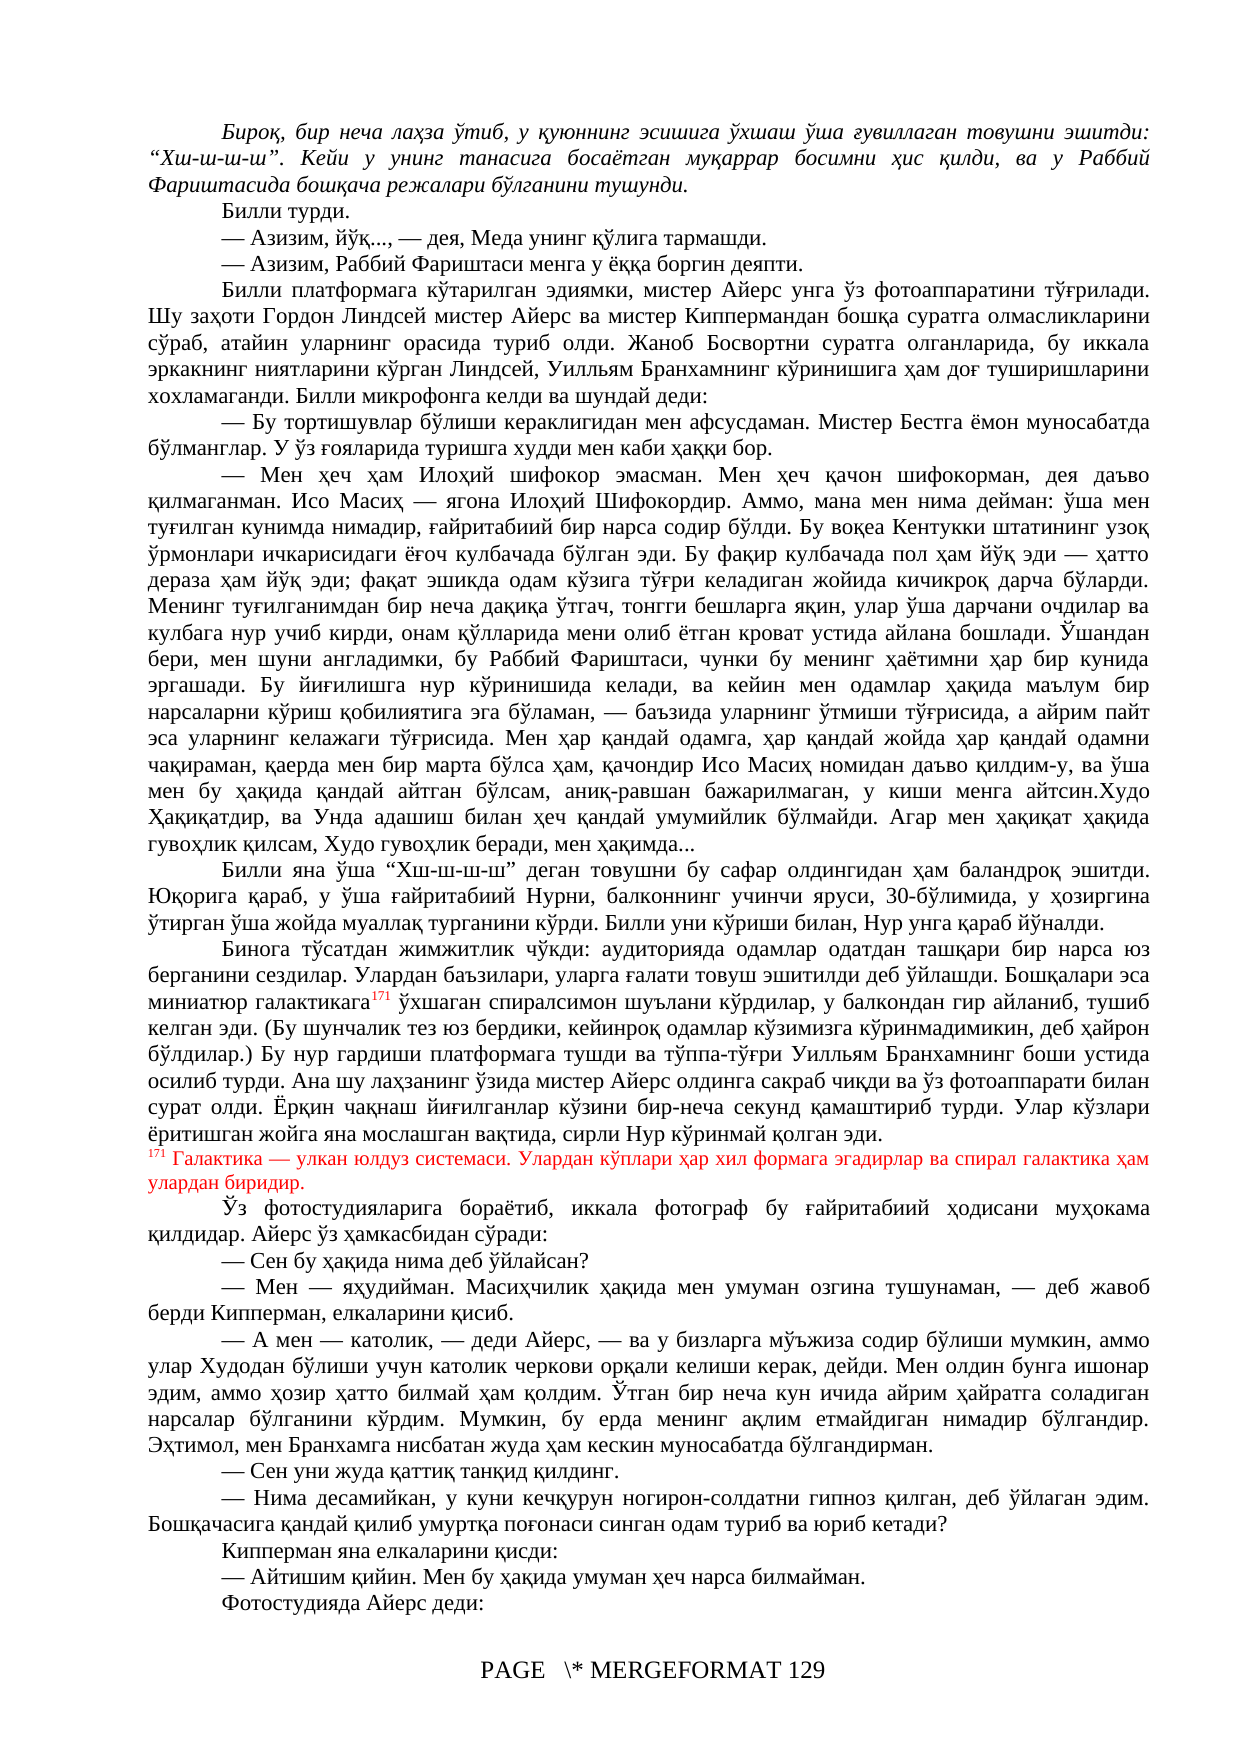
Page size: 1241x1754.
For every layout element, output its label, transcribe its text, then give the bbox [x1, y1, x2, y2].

text ― Сен уни жуда қаттиқ танқид қилдинг. [148, 1458, 1152, 1484]
text ― Айтишим қийин. Мен бу ҳақида умуман ҳеч нарса билмайман. [148, 1563, 1152, 1589]
text ― Азизим, Раббий Фариштаси менга у ёққа боргин деяпти. [148, 250, 1152, 276]
text Кипперман яна елкаларини қисди: [148, 1537, 1152, 1563]
text 171 Галактика — улкан юлдуз системаси. Улардан кўплари ҳар хил формага эгадирлар ва спирал галактика ҳам улардан биридир. [148, 1146, 1152, 1194]
text ― Азизим, йўқ..., ― дея, Меда унинг қўлига тармашди. [148, 223, 1152, 250]
text ― Мен ― яҳудийман. Масиҳчилик ҳақида мен умуман озгина тушунаман, ― деб жавоб берди Кипперман, елкаларини қисиб. [148, 1273, 1152, 1326]
text Бироқ, бир неча лаҳза ўтиб, у қуюннинг эсишига ўхшаш ўша ғувиллаган товушни эшитди: “Хш-ш-ш-ш”. Кейи у унинг танасига босаётган муқаррар босимни ҳис қилди, ва у Раббий Фариштасида бошқача режалари бўлганини тушунди. [148, 118, 1152, 197]
text ― Мен ҳеч ҳам Илоҳий шифокор эмасман. Мен ҳеч қачон шифокорман, дея даъво қилмаганман. Исо Масиҳ ― ягона Илоҳий Шифокордир. Аммо, мана мен нима дейман: ўша мен туғилган кунимда нимадир, ғайритабиий бир нарса содир бўлди. Бу воқеа Кентукки штатининг узоқ ўрмонлари ичкарисидаги ёғоч кулбачада бўлган эди. Бу фақир кулбачада пол ҳам йўқ эди ― ҳатто дераза ҳам йўқ эди; фақат эшикда одам кўзига тўғри келадиган жойида кичикроқ дарча бўларди. Менинг туғилганимдан бир неча дақиқа ўтгач, тонгги бешларга яқин, улар ўша дарчани очдилар ва кулбага нур учиб кирди, онам қўлларида мени олиб ётган кроват устида айлана бошлади. Ўшандан бери, мен шуни англадимки, бу Раббий Фариштаси, чунки бу менинг ҳаётимни ҳар бир кунида эргашади. Бу йиғилишга нур кўринишида келади, ва кейин мен одамлар ҳақида маълум бир нарсаларни кўриш қобилиятига эга бўламан, ― баъзида уларнинг ўтмиши тўғрисида, а айрим пайт эса уларнинг келажаги тўғрисида. Мен ҳар қандай одамга, ҳар қандай жойда ҳар қандай одамни чақираман, қаерда мен бир марта бўлса ҳам, қачондир Исо Масиҳ номидан даъво қилдим-у, ва ўша мен бу ҳақида қандай айтган бўлсам, аниқ-равшан бажарилмаган, у киши менга айтсин.Худо Ҳақиқатдир, ва Унда адашиш билан ҳеч қандай умумийлик бўлмайди. Агар мен ҳақиқат ҳақида гувоҳлик қилсам, Худо гувоҳлик беради, мен ҳақимда... [148, 461, 1152, 856]
text Билли платформага кўтарилган эдиямки, мистер Айерс унга ўз фотоаппаратини тўғрилади. Шу заҳоти Гордон Линдсей мистер Айерс ва мистер Киппермандан бошқа суратга олмасликларини сўраб, атайин уларнинг орасида туриб олди. Жаноб Босвортни суратга олганларида, бу иккала эркакнинг ниятларини кўрган Линдсей, Уилльям Бранхамнинг кўринишига ҳам доғ туширишларини хохламаганди. Билли микрофонга келди ва шундай деди: [148, 276, 1152, 408]
text Ўз фотостудияларига бораётиб, иккала фотограф бу ғайритабиий ҳодисани муҳокама қилдидар. Айерс ўз ҳамкасбидан сўради: [148, 1194, 1152, 1247]
text Билли турди. [148, 197, 1152, 223]
text Бинога тўсатдан жимжитлик чўкди: аудиторияда одамлар одатдан ташқари бир нарса юз берганини сездилар. Улардан баъзилари, уларга ғалати товуш эшитилди деб ўйлашди. Бошқалари эса миниатюр галактикага171 ўхшаган спиралсимон шуълани кўрдилар, у балкондан гир айланиб, тушиб келган эди. (Бу шунчалик тез юз бердики, кейинроқ одамлар кўзимизга кўринмадимикин, деб ҳайрон бўлдилар.) Бу нур гардиши платформага тушди ва тўппа-тўғри Уилльям Бранхамнинг боши устида осилиб турди. Ана шу лаҳзанинг ўзида мистер Айерс олдинга сакраб чиқди ва ўз фотоаппарати билан сурат олди. Ёрқин чақнаш йиғилганлар кўзини бир-неча секунд қамаштириб турди. Улар кўзлари ёритишган жойга яна мослашган вақтида, сирли Нур кўринмай қолган эди. [148, 935, 1152, 1146]
text ― А мен ― католик, ― деди Айерс, ― ва у бизларга мўъжиза содир бўлиши мумкин, аммо улар Худодан бўлиши учун католик черкови орқали келиши керак, дейди. Мен олдин бунга ишонар эдим, аммо ҳозир ҳатто билмай ҳам қолдим. Ўтган бир неча кун ичида айрим ҳайратга соладиган нарсалар бўлганини кўрдим. Мумкин, бу ерда менинг ақлим етмайдиган нимадир бўлгандир. Эҳтимол, мен Бранхамга нисбатан жуда ҳам кескин муносабатда бўлгандирман. [148, 1326, 1152, 1458]
text ― Сен бу ҳақида нима деб ўйлайсан? [148, 1247, 1152, 1273]
text ― Нима десамийкан, у куни кечқурун ногирон-солдатни гипноз қилган, деб ўйлаган эдим. Бошқачасига қандай қилиб умуртқа поғонаси синган одам туриб ва юриб кетади? [148, 1484, 1152, 1537]
text ― Бу тортишувлар бўлиши кераклигидан мен афсусдаман. Мистер Бестга ёмон муносабатда бўлманглар. У ўз ғояларида туришга худди мен каби ҳаққи бор. [148, 408, 1152, 461]
text Фотостудияда Айерс деди: [148, 1589, 1152, 1616]
text Билли яна ўша “Хш-ш-ш-ш” деган товушни бу сафар олдингидан ҳам баландроқ эшитди. Юқорига қараб, у ўша ғайритабиий Нурни, балконнинг учинчи яруси, 30-бўлимида, у ҳозиргина ўтирган ўша жойда муаллақ турганини кўрди. Билли уни кўриши билан, Нур унга қараб йўналди. [148, 856, 1152, 935]
